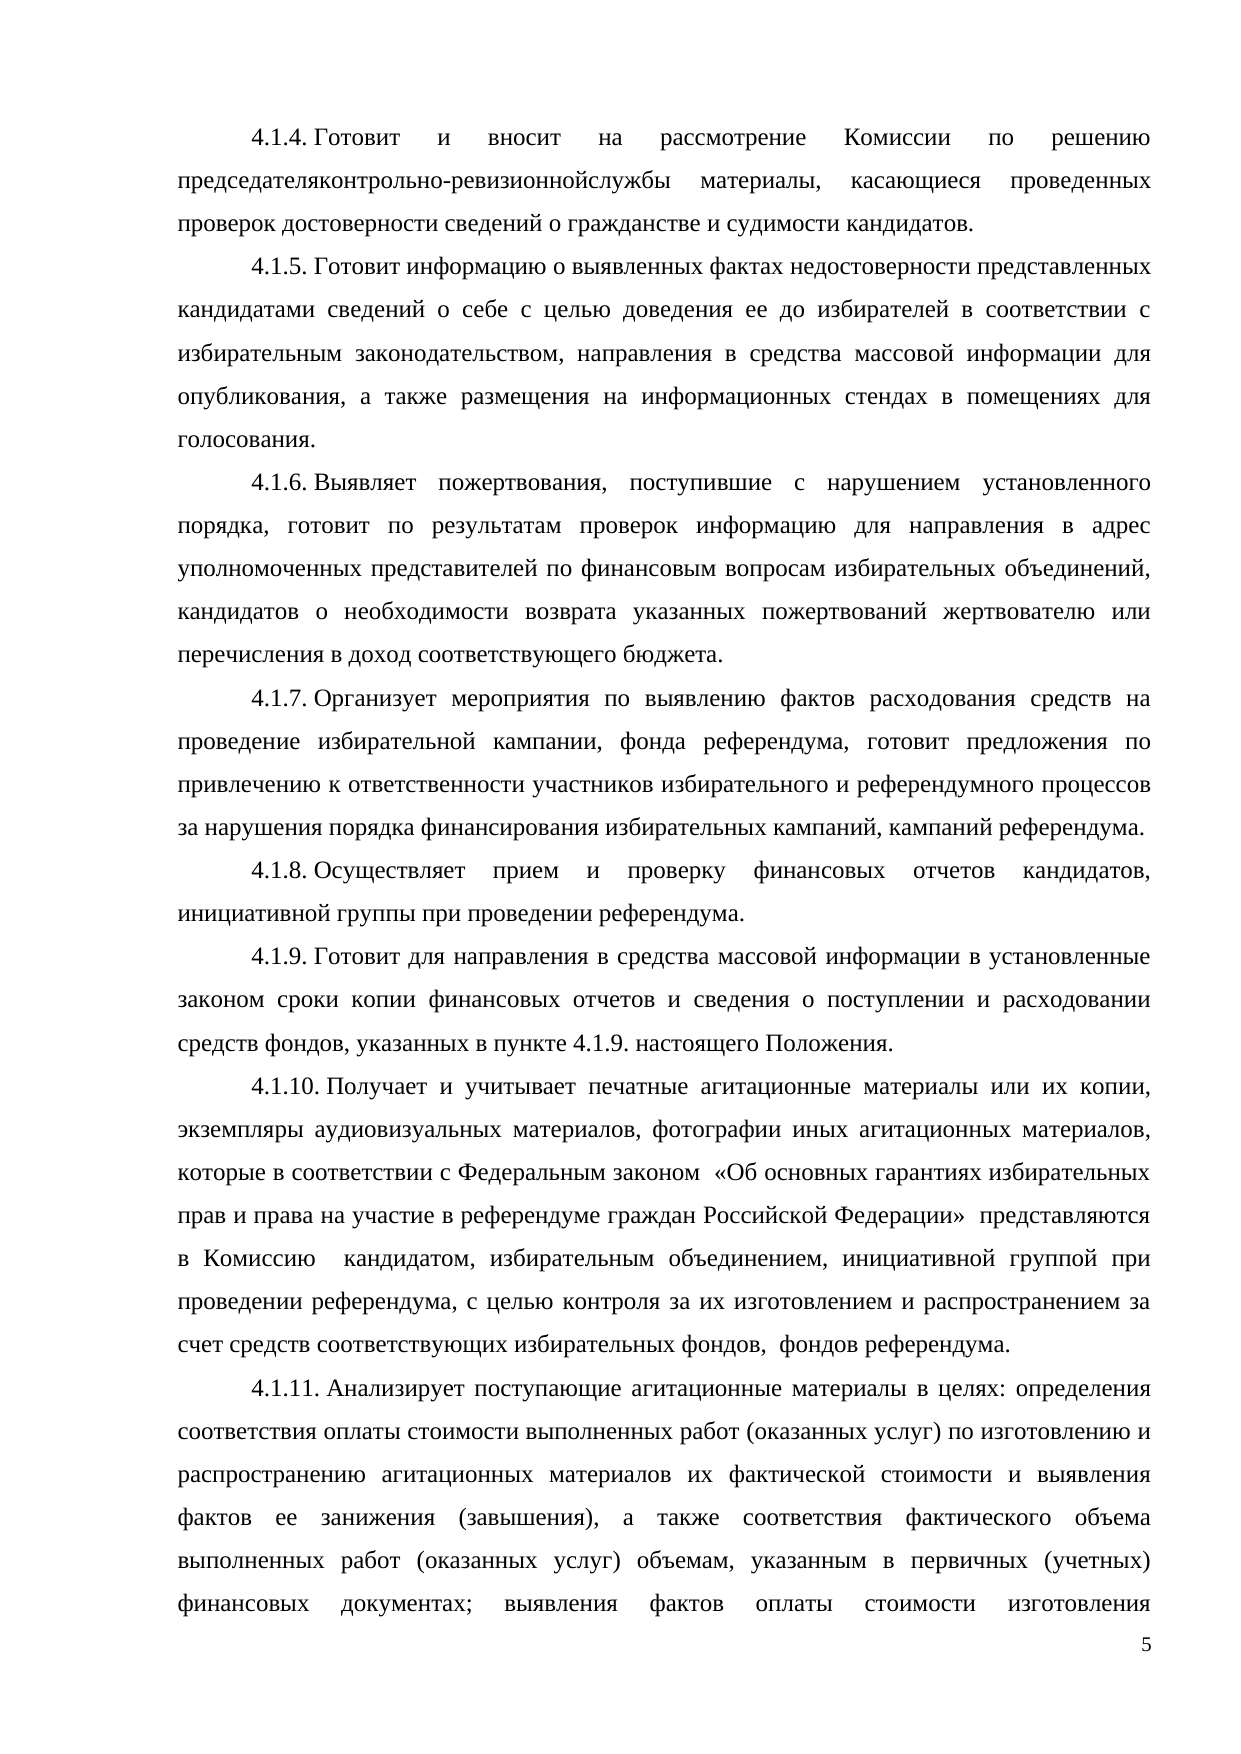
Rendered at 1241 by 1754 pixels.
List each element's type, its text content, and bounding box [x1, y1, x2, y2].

text 4.1.5. Готовит информацию о выявленных фактах недостоверности представленных кандидатами сведений о себе с целью доведения ее до избирателей в соответствии с избирательным законодательством, направления в средства массовой информации для опубликования, а также размещения на информационных стендах в помещениях для голосования. [177, 251, 1152, 453]
text 4.1.10. Получает и учитывает печатные агитационные материалы или их копии, экземпляры аудиовизуальных материалов, фотографии иных агитационных материалов, которые в соответствии с Федеральным законом «Об основных гарантиях избирательных прав и права на участие в референдуме граждан Российской Федерации» представляются в Комиссию кандидатом, избирательным объединением, инициативной группой при проведении референдума, с целью контроля за их изготовлением и распространением за счет средств соответствующих избирательных фондов, фондов референдума. [177, 1071, 1152, 1358]
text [177, 1373, 1152, 1617]
text 4.1.9. Готовит для направления в средства массовой информации в установленные законом сроки копии финансовых отчетов и сведения о поступлении и расходовании средств фондов, указанных в пункте 4.1.9. настоящего Положения. [177, 941, 1152, 1056]
text 4.1.4. Готовит и вносит на рассмотрение Комиссии по решению председателяконтрольно-ревизионнойслужбы материалы, касающиеся проведенных проверок достоверности сведений о гражданстве и судимости кандидатов. [177, 122, 1152, 237]
text 4.1.7. Организует мероприятия по выявлению фактов расходования средств на проведение избирательной кампании, фонда референдума, готовит предложения по привлечению к ответственности участников избирательного и референдумного процессов за нарушения порядка финансирования избирательных кампаний, кампаний референдума. [177, 683, 1152, 841]
text 4.1.6. Выявляет пожертвования, поступившие с нарушением установленного порядка, готовит по результатам проверок информацию для направления в адрес уполномоченных представителей по финансовым вопросам избирательных объединений, кандидатов о необходимости возврата указанных пожертвований жертвователю или перечисления в доход соответствующего бюджета. [177, 467, 1152, 668]
text 4.1.8. Осуществляет прием и проверку финансовых отчетов кандидатов, инициативной группы при проведении референдума. [177, 855, 1152, 927]
